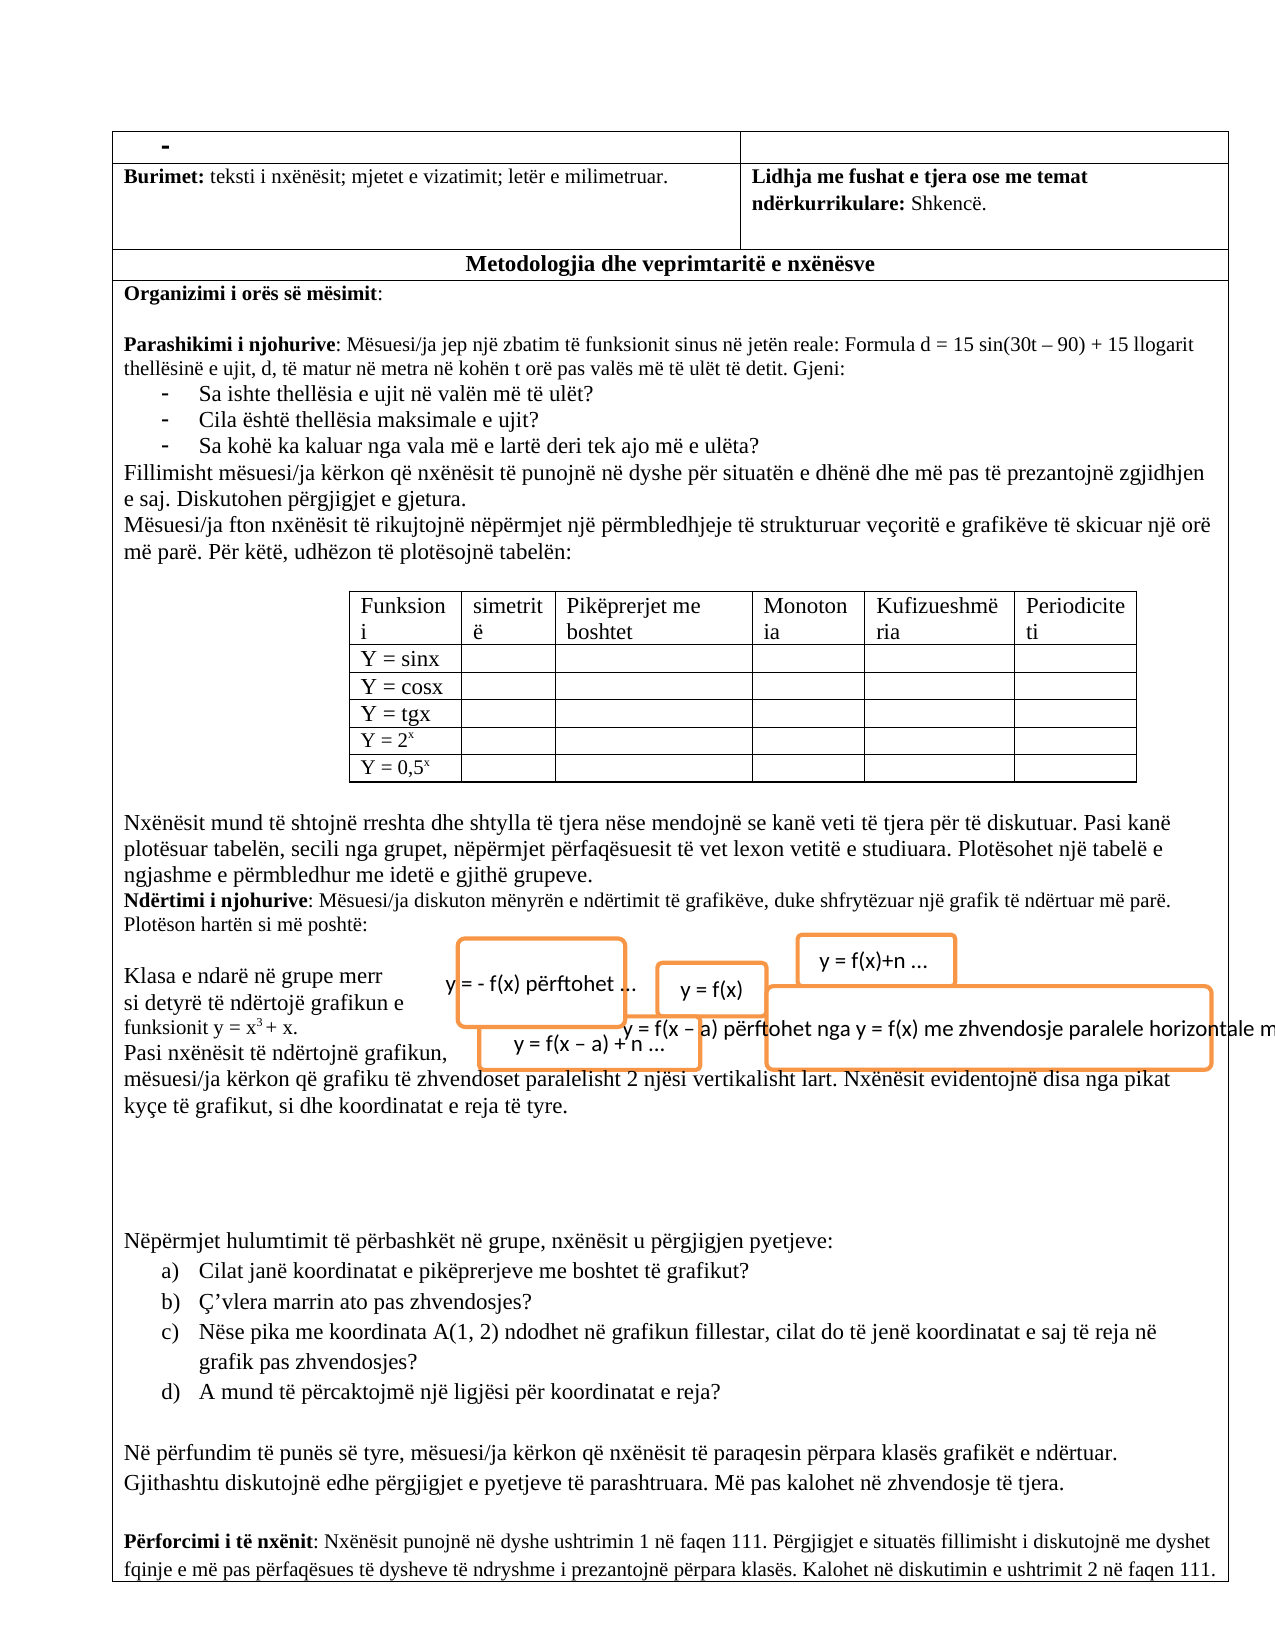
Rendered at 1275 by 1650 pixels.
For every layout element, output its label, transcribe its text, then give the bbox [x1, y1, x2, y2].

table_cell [113, 281, 1228, 1581]
table_cell Burimet: teksti i nxënësit; mjetet e vizatimit; letër e milimetruar. [113, 164, 740, 249]
table_cell Metodologjia dhe veprimtaritë e nxënësve [113, 250, 1228, 280]
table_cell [741, 132, 1228, 162]
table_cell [113, 132, 740, 162]
table_cell Lidhja me fushat e tjera ose me temat ndërkurrikulare: Shkencë. [741, 164, 1228, 249]
